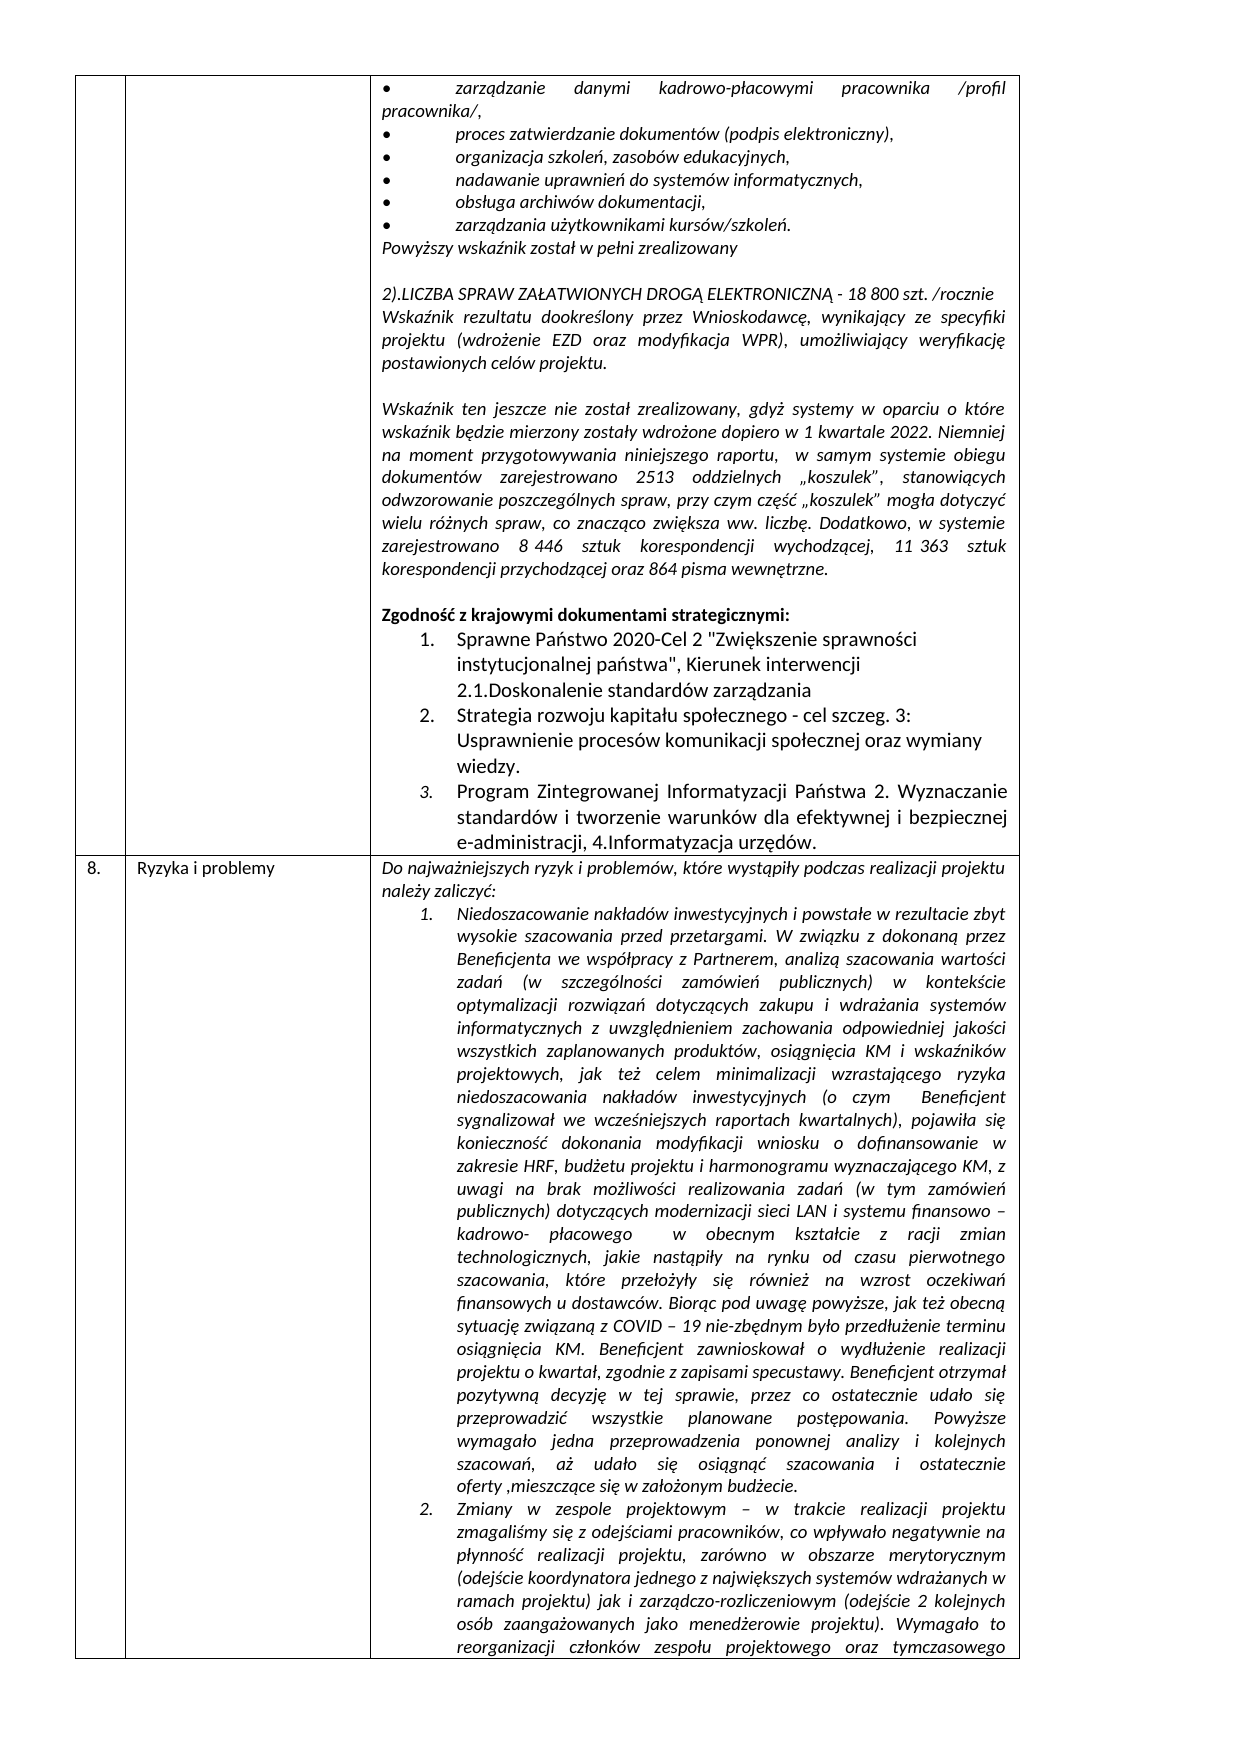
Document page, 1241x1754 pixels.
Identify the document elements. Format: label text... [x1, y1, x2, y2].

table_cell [371, 76, 1019, 855]
table_cell Ryzyka i problemy [126, 856, 370, 1658]
table_cell [76, 76, 125, 855]
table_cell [126, 76, 370, 855]
table_cell [76, 856, 125, 1658]
